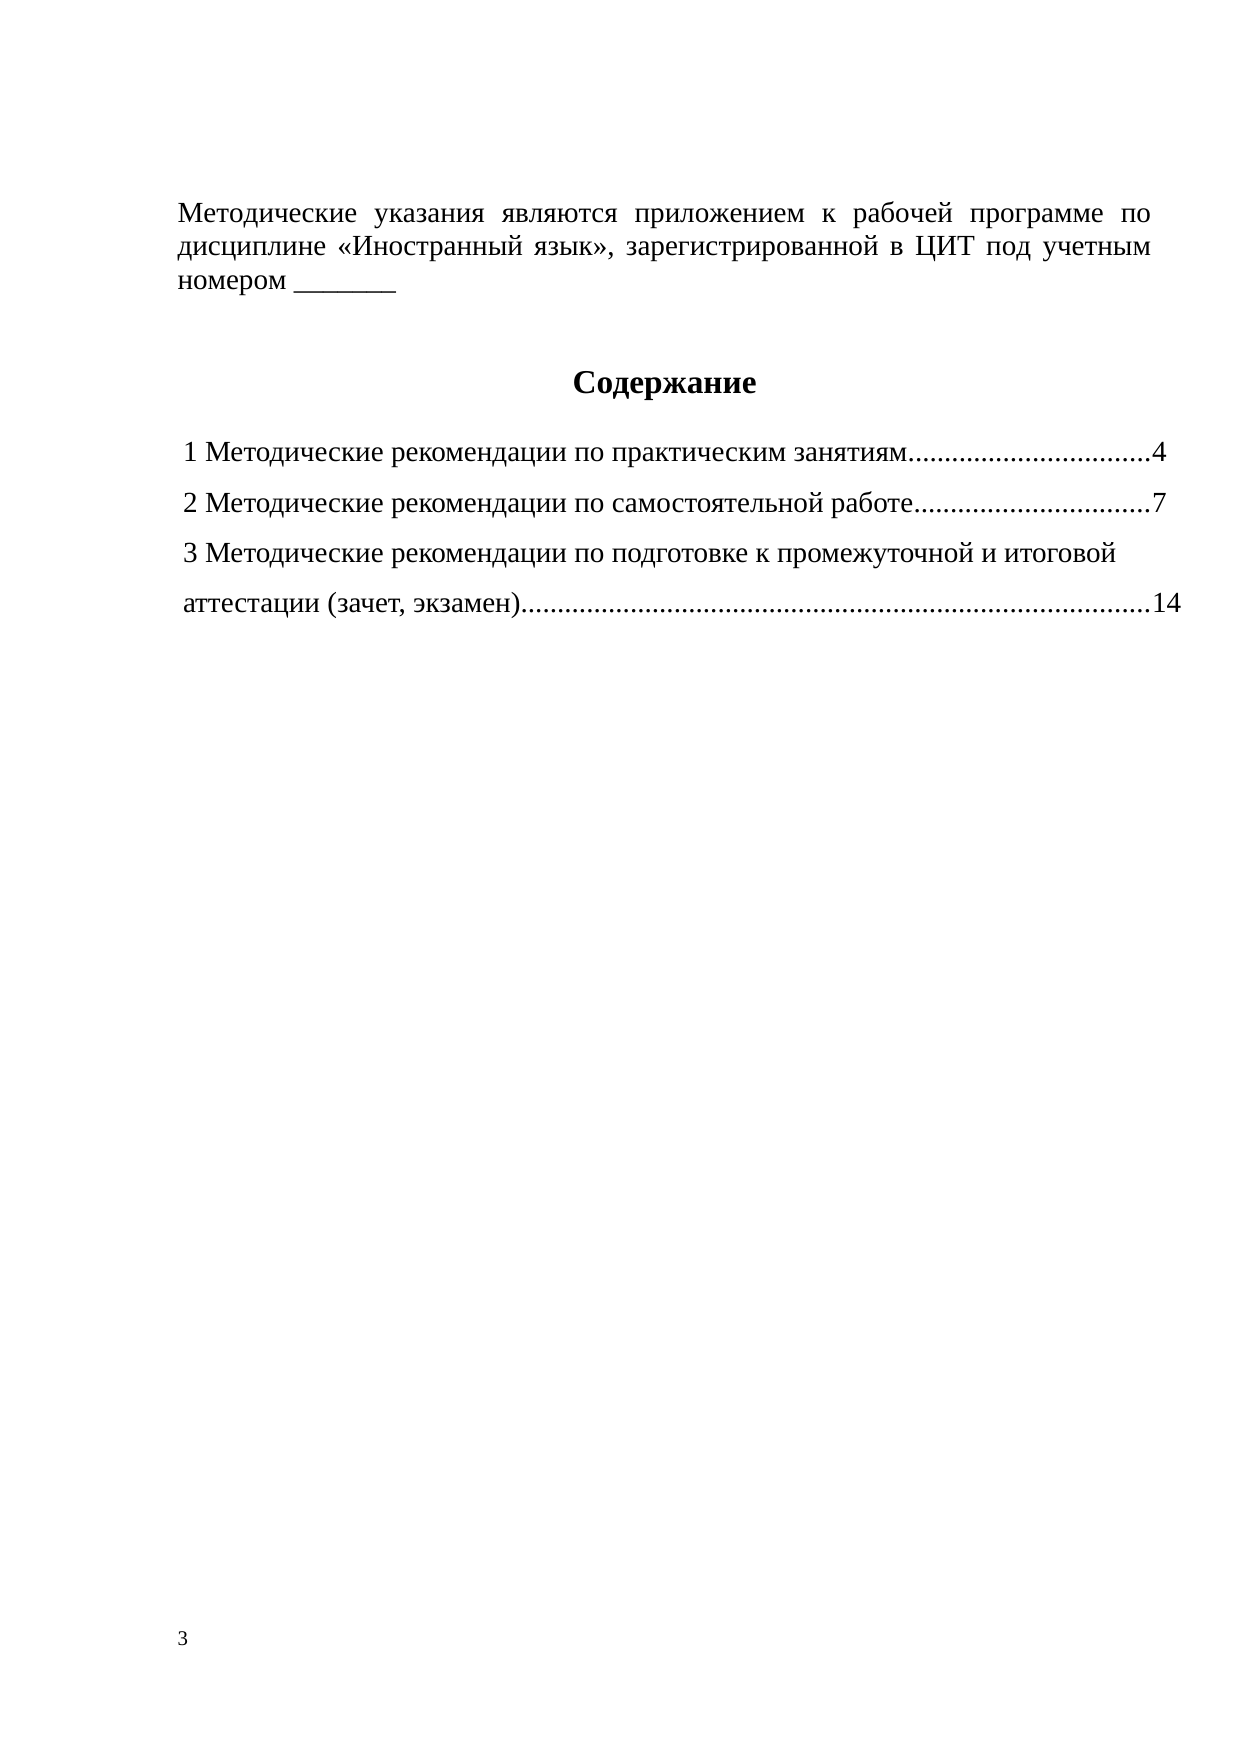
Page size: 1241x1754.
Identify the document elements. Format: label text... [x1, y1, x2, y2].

text 1 Методические рекомендации по практическим занятиям 4 [183, 434, 1152, 468]
text Содержание [177, 362, 1152, 401]
text 2 Методические рекомендации по самостоятельной работе 7 [183, 485, 1152, 518]
text 3 Методические рекомендации по подготовке к промежуточной и итоговой аттестации (зачет, экзамен) 14 [183, 535, 1152, 619]
text Методические указания являются приложением к рабочей программе по дисциплине «Иностранный язык», зарегистрированной в ЦИТ под учетным номером _______ [177, 195, 1152, 295]
